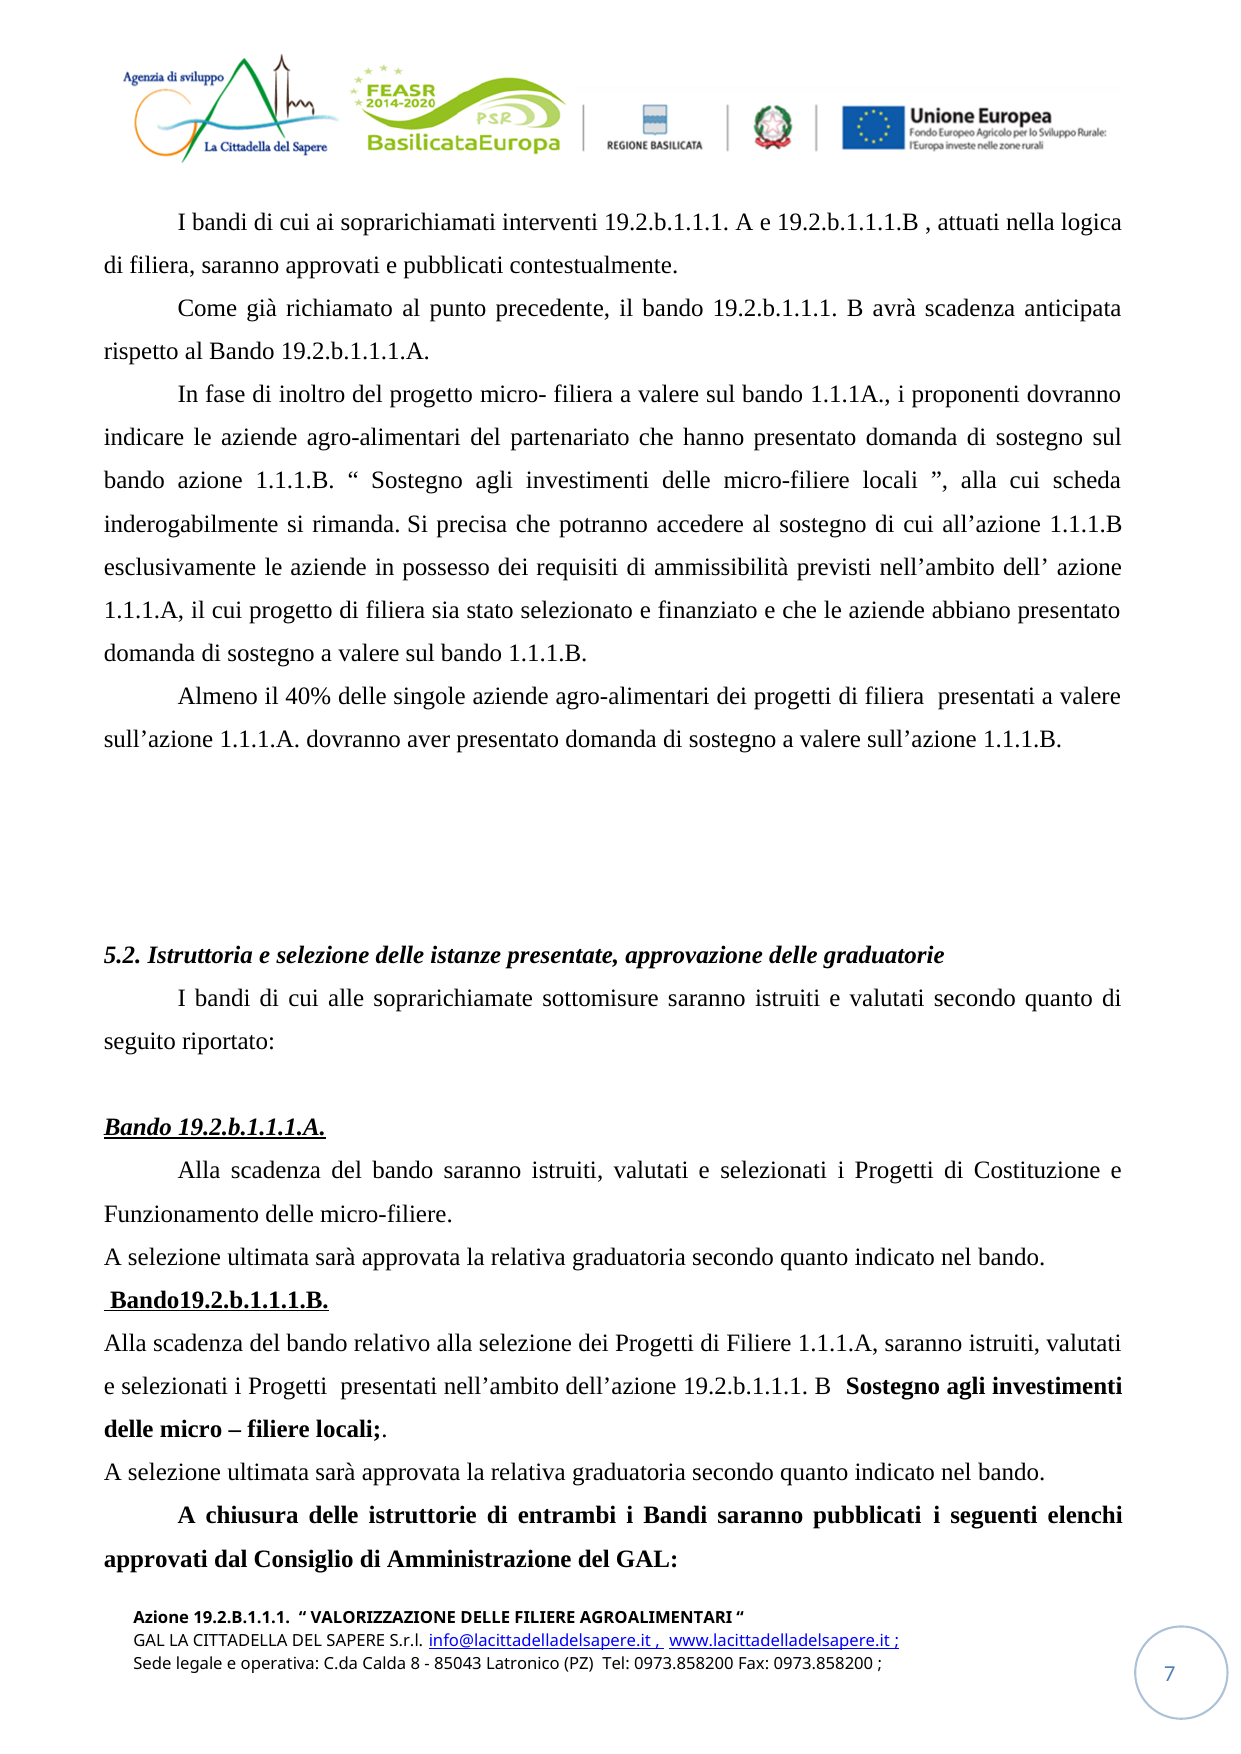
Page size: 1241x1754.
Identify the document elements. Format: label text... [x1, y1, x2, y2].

text 5.2. Istruttoria e selezione delle istanze presentate, approvazione delle graduatorie [103, 940, 1123, 969]
text A selezione ultimata sarà approvata la relativa graduatoria secondo quanto indicato nel bando. [103, 1242, 1123, 1271]
text In fase di inoltro del progetto micro- filiera a valere sul bando 1.1.1A., i proponenti dovranno indicare le aziende agro-alimentari del partenariato che hanno presentato domanda di sostegno sul bando azione 1.1.1.B. “ Sostegno agli investimenti delle micro-filiere locali ”, alla cui scheda inderogabilmente si rimanda. Si precisa che potranno accedere al sostegno di cui all’azione 1.1.1.B esclusivamente le aziende in possesso dei requisiti di ammissibilità previsti nell’ambito dell’ azione 1.1.1.A, il cui progetto di filiera sia stato selezionato e finanziato e che le aziende abbiano presentato domanda di sostegno a valere sul bando 1.1.1.B. [103, 379, 1123, 667]
text Alla scadenza del bando saranno istruiti, valutati e selezionati i Progetti di Costituzione e Funzionamento delle micro-filiere. [103, 1156, 1123, 1227]
text I bandi di cui ai soprarichiamati interventi 19.2.b.1.1.1. A e 19.2.b.1.1.1.B , attuati nella logica di filiera, saranno approvati e pubblicati contestualmente. [103, 207, 1123, 279]
text Bando 19.2.b.1.1.1.A. [103, 1112, 1123, 1141]
picture [118, 14, 1120, 164]
text Come già richiamato al punto precedente, il bando 19.2.b.1.1.1. B avrà scadenza anticipata rispetto al Bando 19.2.b.1.1.1.A. [103, 293, 1123, 365]
text I bandi di cui alle soprarichiamate sottomisure saranno istruiti e valutati secondo quanto di seguito riportato: [103, 983, 1123, 1055]
text A chiusura delle istruttorie di entrambi i Bandi saranno pubblicati i seguenti elenchi approvati dal Consiglio di Amministrazione del GAL: [103, 1501, 1123, 1572]
text Alla scadenza del bando relativo alla selezione dei Progetti di Filiere 1.1.1.A, saranno istruiti, valutati e selezionati i Progetti presentati nell’ambito dell’azione 19.2.b.1.1.1. B Sostegno agli investimenti delle micro – filiere locali;. [103, 1328, 1123, 1443]
text A selezione ultimata sarà approvata la relativa graduatoria secondo quanto indicato nel bando. [103, 1457, 1123, 1486]
text Almeno il 40% delle singole aziende agro-alimentari dei progetti di filiera presentati a valere sull’azione 1.1.1.A. dovranno aver presentato domanda di sostegno a valere sull’azione 1.1.1.B. [103, 681, 1123, 753]
text Bando19.2.b.1.1.1.B. [103, 1285, 1123, 1314]
